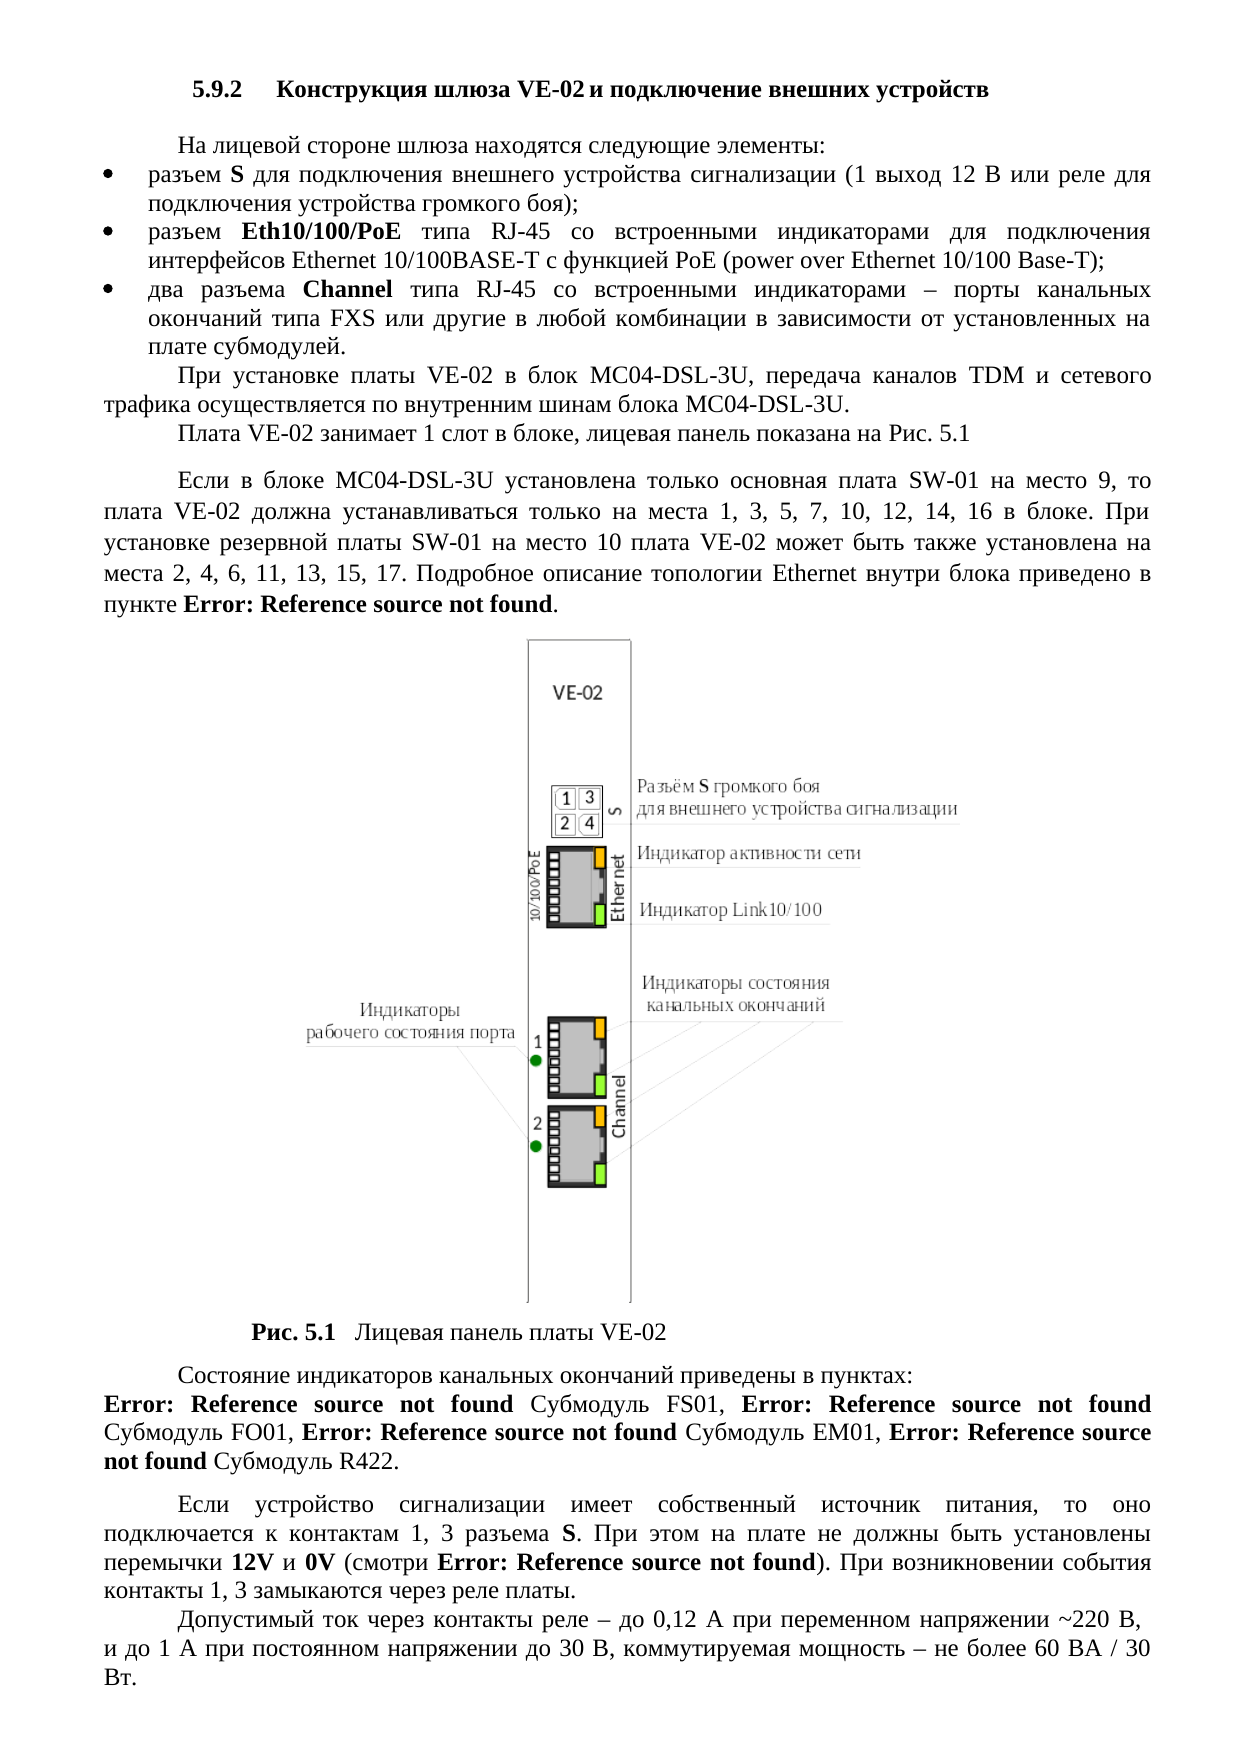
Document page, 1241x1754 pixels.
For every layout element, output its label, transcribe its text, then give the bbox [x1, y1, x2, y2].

list разъем S для подключения внешнего устройства сигнализации (1 выход 12 В или реле для подключения устройства громкого боя); [103, 159, 1152, 216]
text Состояние индикаторов канальных окончаний приведены в пунктах: [103, 1360, 1152, 1389]
text При установке платы VE-02 в блок MC04-DSL-3U, передача каналов TDM и сетевого трафика осуществляется по внутренним шинам блока MC04-DSL-3U. [103, 360, 1152, 418]
text Допустимый ток через контакты реле – до 0,12 А при переменном напряжении ~220 В, и до 1 А при постоянном напряжении до 30 В, коммутируемая мощность – не более 60 ВА / 30 Вт. [103, 1604, 1152, 1691]
list разъем Eth10/100/PoE типа RJ-45 со встроенными индикаторами для подключения интерфейсов Ethernet 10/100BASE-T с функцией PoE (power over Ethernet 10/100 Base-T); [103, 216, 1152, 274]
subtitle Конструкция шлюза VE-02 и подключение внешних устройств [192, 74, 1152, 103]
text На лицевой стороне шлюза находятся следующие элементы: [103, 130, 1152, 159]
text два разъема Channel типа RJ-45 со встроенными индикаторами – порты канальных окончаний типа FXS или другие в любой комбинации в зависимости от установленных на плате субмодулей. [103, 274, 1152, 360]
